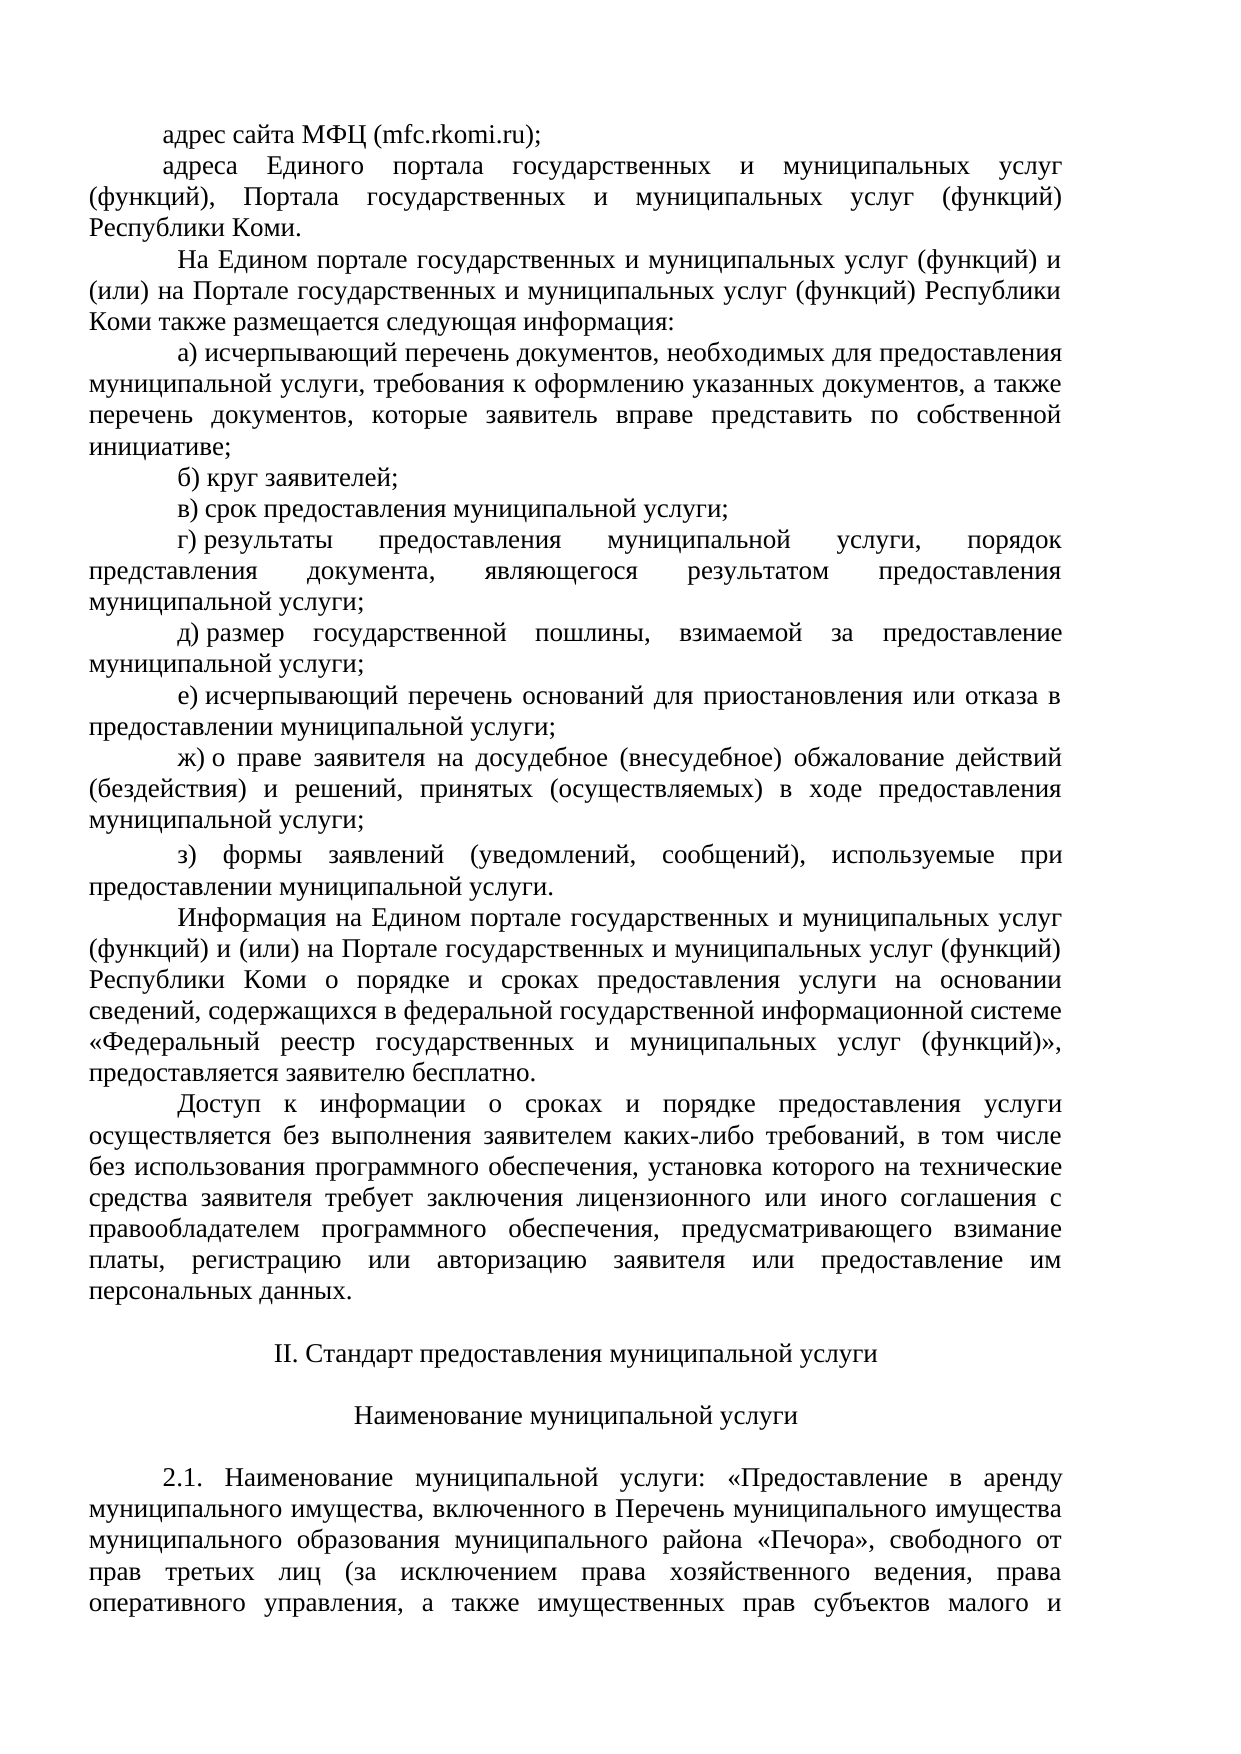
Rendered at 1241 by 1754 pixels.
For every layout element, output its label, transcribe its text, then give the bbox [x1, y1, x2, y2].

text з) формы заявлений (уведомлений, сообщений), используемые при предоставлении муниципальной услуги. [88, 838, 1063, 901]
list ж) о праве заявителя на досудебное (внесудебное) обжалование действий (бездействия) и решений, принятых (осуществляемых) в ходе предоставления муниципальной услуги; [88, 741, 1063, 834]
text г) результаты предоставления муниципальной услуги, порядок представления документа, являющегося результатом предоставления муниципальной услуги; [88, 523, 1062, 616]
text е) исчерпывающий перечень оснований для приостановления или отказа в предоставлении муниципальной услуги; [88, 679, 1062, 741]
text На Едином портале государственных и муниципальных услуг (функций) и (или) на Портале государственных и муниципальных услуг (функций) Республики Коми также размещается следующая информация: [88, 243, 1062, 336]
text а) исчерпывающий перечень документов, необходимых для предоставления муниципальной услуги, требования к оформлению указанных документов, а также перечень документов, которые заявитель вправе представить по собственной инициативе; [88, 336, 1063, 461]
text б) круг заявителей; [177, 461, 1063, 492]
text Информация на Едином портале государственных и муниципальных услуг (функций) и (или) на Портале государственных и муниципальных услуг (функций) Республики Коми о порядке и сроках предоставления услуги на основании сведений, содержащихся в федеральной государственной информационной системе «Федеральный реестр государственных и муниципальных услуг (функций)», предоставляется заявителю бесплатно. [88, 901, 1063, 1088]
text Доступ к информации о сроках и порядке предоставления услуги осуществляется без выполнения заявителем каких-либо требований, в том числе без использования программного обеспечения, установка которого на технические средства заявителя требует заключения лицензионного или иного соглашения с правообладателем программного обеспечения, предусматривающего взимание платы, регистрацию или авторизацию заявителя или предоставление им персональных данных. [88, 1088, 1063, 1306]
text адрес сайта МФЦ (mfc.rkomi.ru); [88, 118, 1063, 149]
text в) срок предоставления муниципальной услуги; [177, 492, 1063, 523]
text II. Стандарт предоставления муниципальной услуги [88, 1337, 1063, 1368]
text адреса Единого портала государственных и муниципальных услуг (функций), Портала государственных и муниципальных услуг (функций) Республики Коми. [88, 149, 1063, 243]
text Наименование муниципальной услуги [88, 1399, 1063, 1430]
text д) размер государственной пошлины, взимаемой за предоставление муниципальной услуги; [88, 616, 1062, 679]
